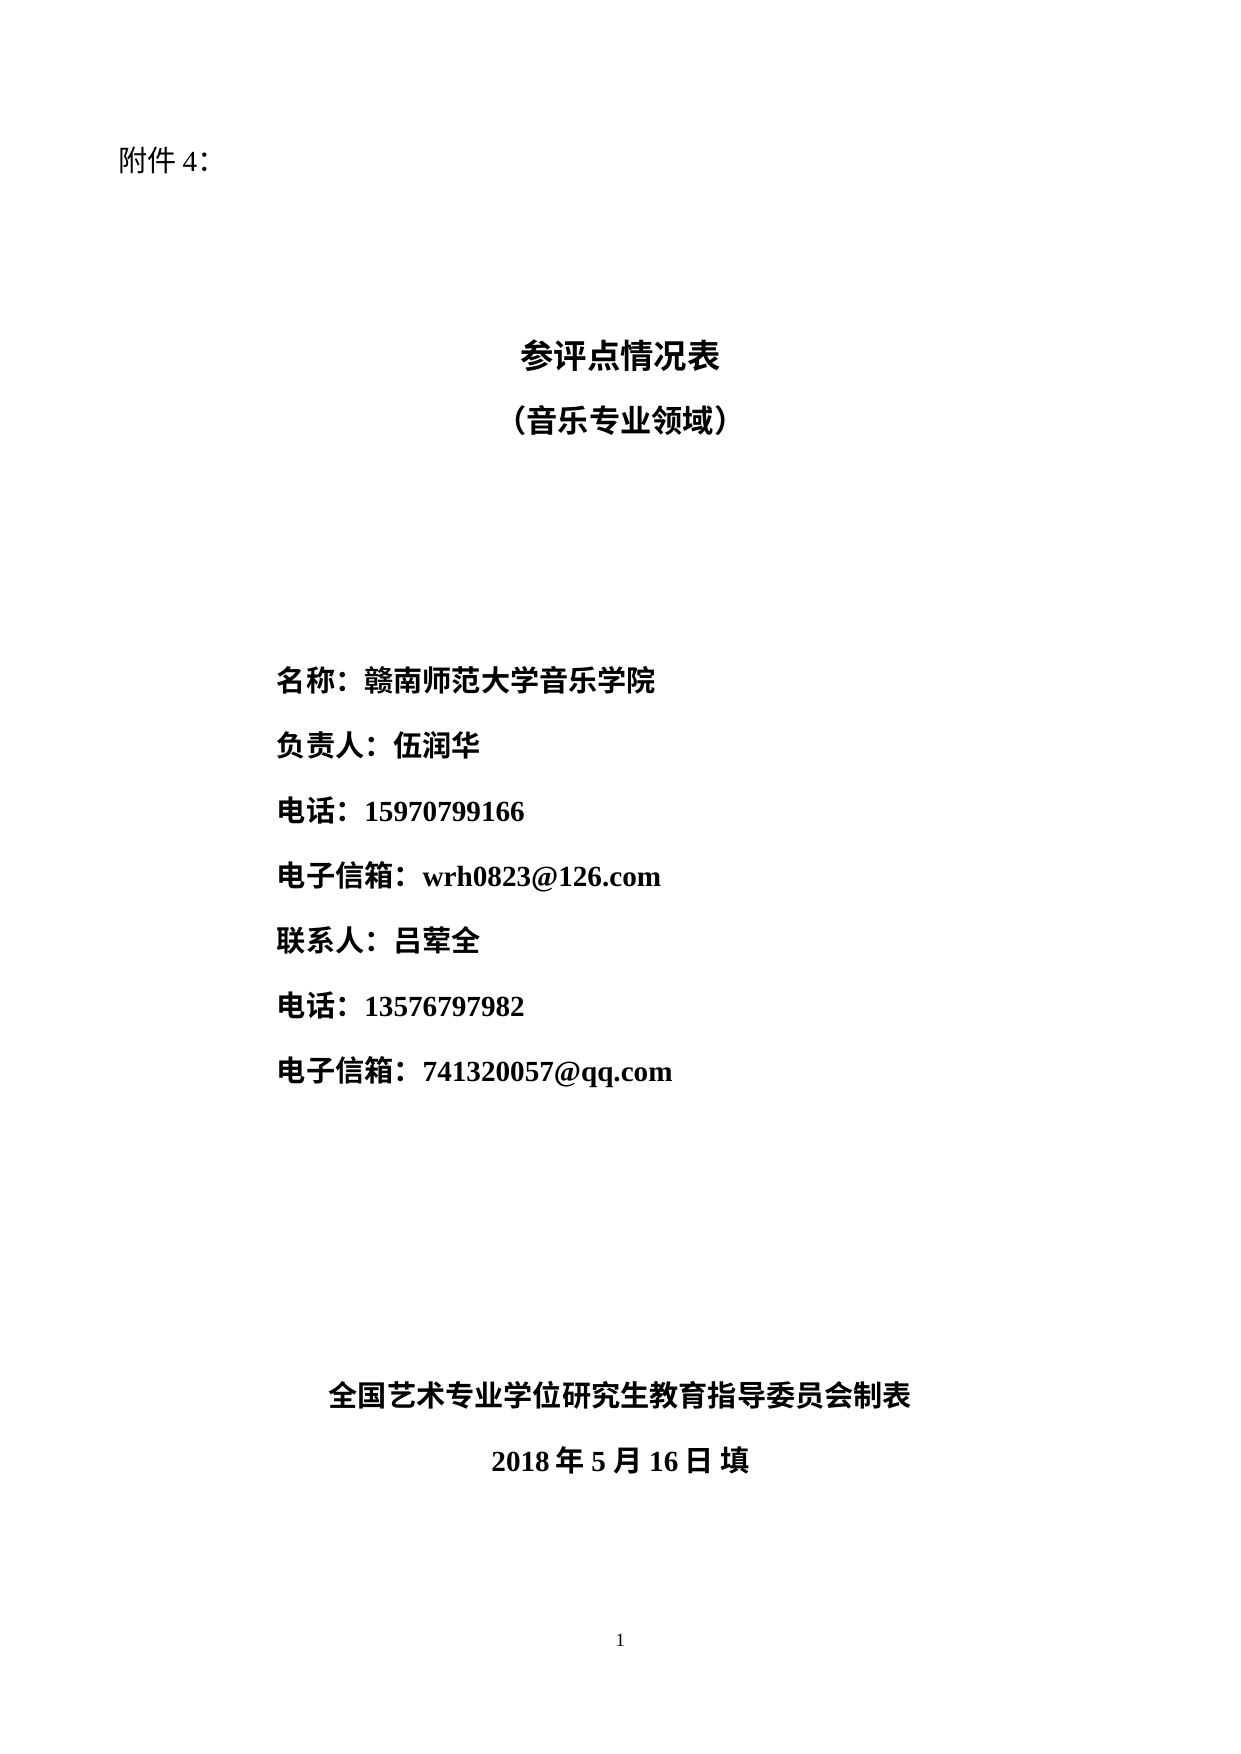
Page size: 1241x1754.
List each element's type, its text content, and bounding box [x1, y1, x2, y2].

text 电子信箱：wrh0823@126.com [118, 841, 1122, 906]
text 电子信箱：741320057@qq.com [118, 1036, 1122, 1101]
text 参评点情况表 [118, 321, 1122, 386]
text （音乐专业领域） [118, 386, 1122, 451]
text 电话：15970799166 [118, 776, 1122, 841]
text 全国艺术专业学位研究生教育指导委员会制表 [118, 1361, 1122, 1426]
text 电话：13576797982 [118, 971, 1122, 1036]
text 负责人：伍润华 [118, 711, 1122, 776]
text 2018年 5 月 16日 填 [118, 1426, 1122, 1491]
text 名称：赣南师范大学音乐学院 [118, 646, 1122, 711]
text 附件4： [118, 126, 1122, 191]
text 联系人：吕荤全 [118, 906, 1122, 971]
